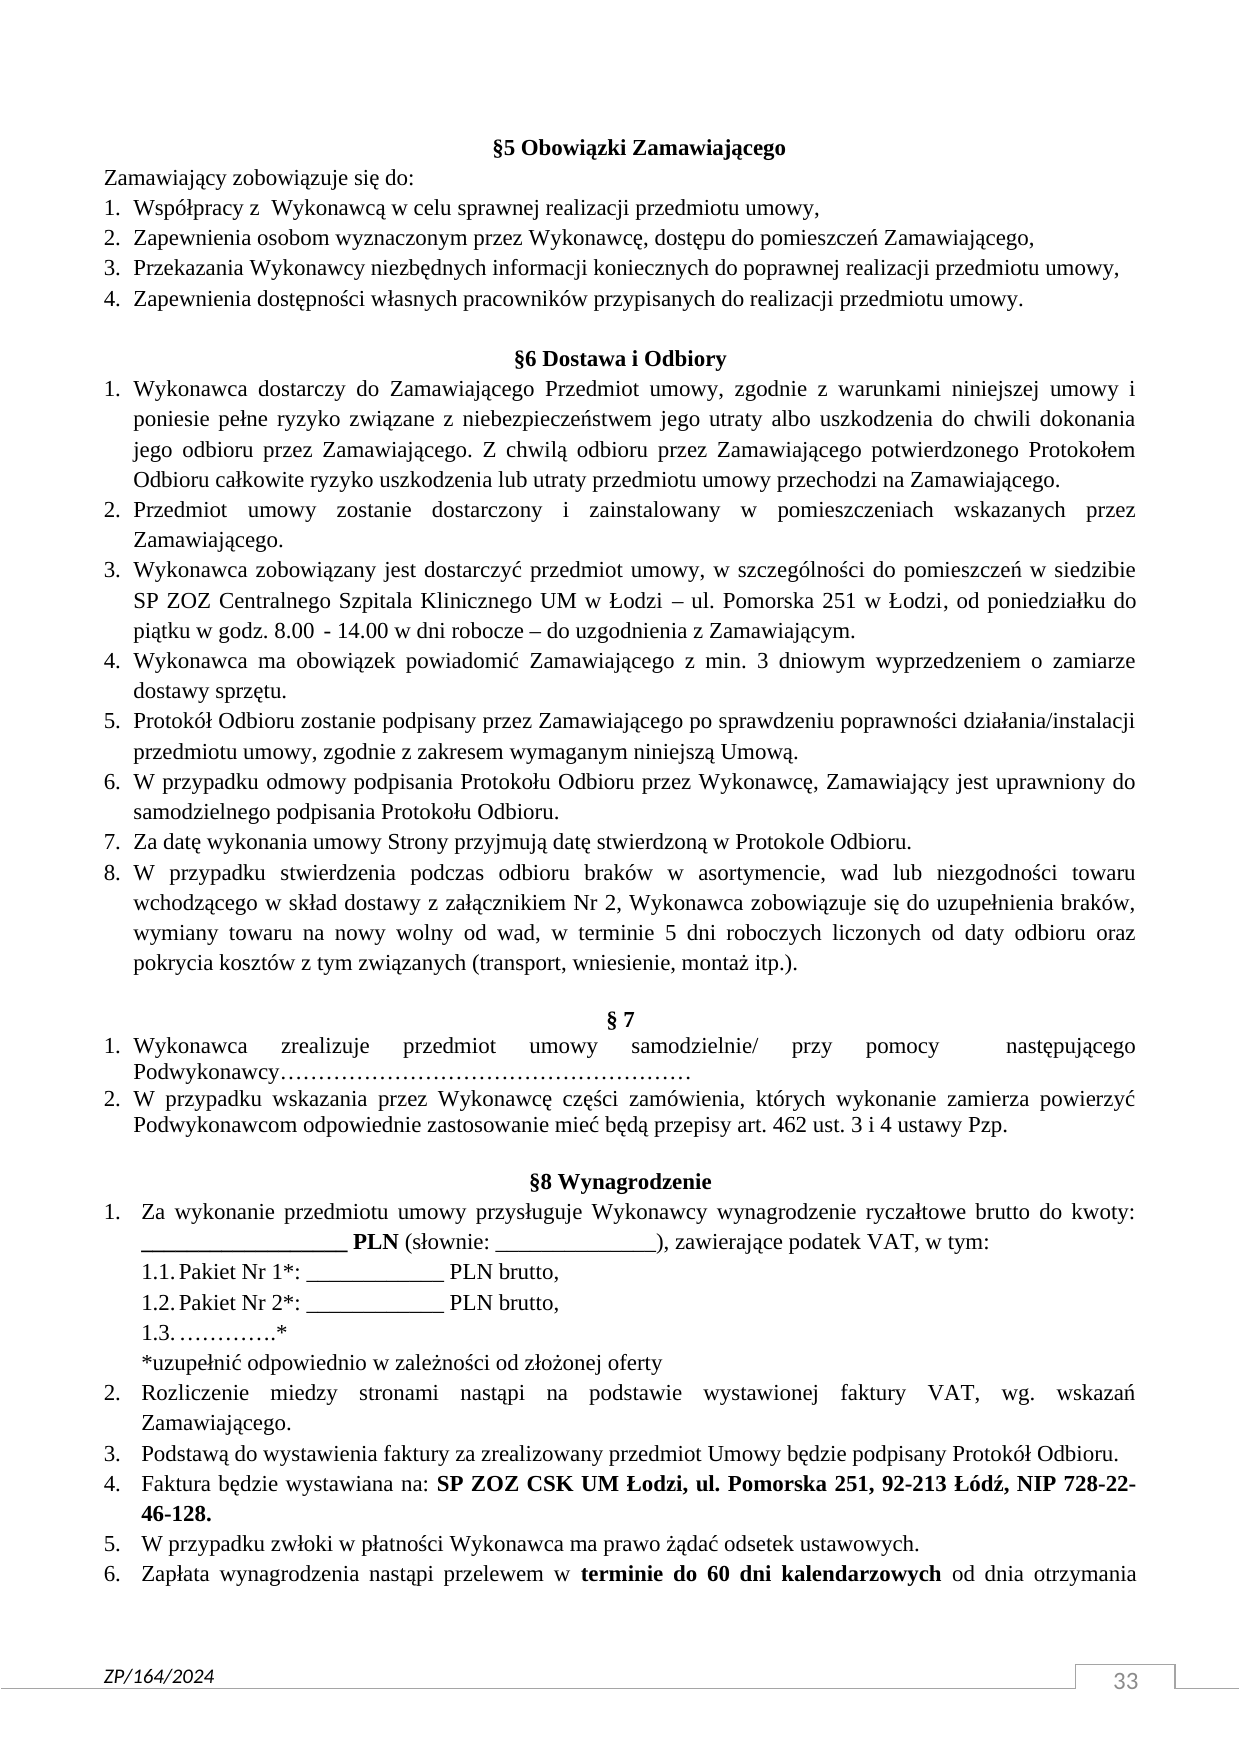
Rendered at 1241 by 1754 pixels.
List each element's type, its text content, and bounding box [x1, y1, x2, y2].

list Zapewnienia osobom wyznaczonym przez Wykonawcę, dostępu do pomieszczeń Zamawiającego, [103, 224, 1137, 251]
text §6 Dostawa i Odbiory [103, 345, 1137, 371]
list W przypadku wskazania przez Wykonawcę części zamówienia, których wykonanie zamierza powierzyć Podwykonawcom odpowiednie zastosowanie mieć będą przepisy art. 462 ust. 3 i 4 ustawy Pzp. [103, 1085, 1137, 1137]
list Przekazania Wykonawcy niezbędnych informacji koniecznych do poprawnej realizacji przedmiotu umowy, [103, 254, 1137, 281]
list Pakiet Nr 1*: ____________ PLN brutto, [141, 1258, 1137, 1285]
list Przedmiot umowy zostanie dostarczony i zainstalowany w pomieszczeniach wskazanych przez Zamawiającego. [103, 496, 1137, 553]
text § 7 [103, 1006, 1137, 1032]
list Podstawą do wystawienia faktury za zrealizowany przedmiot Umowy będzie podpisany Protokół Odbioru. [103, 1439, 1137, 1466]
list Rozliczenie miedzy stronami nastąpi na podstawie wystawionej faktury VAT, wg. wskazań Zamawiającego. [103, 1379, 1137, 1436]
list Faktura będzie wystawiana na: SP ZOZ CSK UM Łodzi, ul. Pomorska 251, 92-213 Łódź, NIP 728-22-46-128. [103, 1470, 1137, 1526]
list Za wykonanie przedmiotu umowy przysługuje Wykonawcy wynagrodzenie ryczałtowe brutto do kwoty: __________________ PLN (słownie: ______________), zawierające podatek VAT, w tym: [103, 1198, 1137, 1254]
text *uzupełnić odpowiednio w zależności od złożonej oferty [141, 1349, 1137, 1375]
list Pakiet Nr 2*: ____________ PLN brutto, [141, 1288, 1137, 1315]
list Zapewnienia dostępności własnych pracowników przypisanych do realizacji przedmiotu umowy. [103, 284, 1137, 311]
text §8 Wynagrodzenie [103, 1168, 1137, 1194]
list ………….* [141, 1319, 1137, 1345]
list W przypadku stwierdzenia podczas odbioru braków w asortymencie, wad lub niezgodności towaru wchodzącego w skład dostawy z załącznikiem Nr 2, Wykonawca zobowiązuje się do uzupełnienia braków, wymiany towaru na nowy wolny od wad, w terminie 5 dni roboczych liczonych od daty odbioru oraz pokrycia kosztów z tym związanych (transport, wniesienie, montaż itp.). [103, 858, 1137, 976]
list Wykonawca dostarczy do Zamawiającego Przedmiot umowy, zgodnie z warunkami niniejszej umowy i poniesie pełne ryzyko związane z niebezpieczeństwem jego utraty albo uszkodzenia do chwili dokonania jego odbioru przez Zamawiającego. Z chwilą odbioru przez Zamawiającego potwierdzonego Protokołem Odbioru całkowite ryzyko uszkodzenia lub utraty przedmiotu umowy przechodzi na Zamawiającego. [103, 375, 1137, 492]
list W przypadku odmowy podpisania Protokołu Odbioru przez Wykonawcę, Zamawiający jest uprawniony do samodzielnego podpisania Protokołu Odbioru. [103, 768, 1137, 824]
text §5 Obowiązki Zamawiającego [141, 133, 1137, 160]
list Współpracy z Wykonawcą w celu sprawnej realizacji przedmiotu umowy, [103, 194, 1137, 220]
list Wykonawca ma obowiązek powiadomić Zamawiającego z min. 3 dniowym wyprzedzeniem o zamiarze dostawy sprzętu. [103, 647, 1137, 704]
text Zamawiający zobowiązuje się do: [103, 164, 1137, 190]
list Protokół Odbioru zostanie podpisany przez Zamawiającego po sprawdzeniu poprawności działania/instalacji przedmiotu umowy, zgodnie z zakresem wymaganym niniejszą Umową. [103, 707, 1137, 764]
list W przypadku zwłoki w płatności Wykonawca ma prawo żądać odsetek ustawowych. [103, 1530, 1137, 1557]
list Za datę wykonania umowy Strony przyjmują datę stwierdzoną w Protokole Odbioru. [103, 828, 1137, 855]
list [103, 1560, 1137, 1587]
list Wykonawca zobowiązany jest dostarczyć przedmiot umowy, w szczególności do pomieszczeń w siedzibie SP ZOZ Centralnego Szpitala Klinicznego UM w Łodzi – ul. Pomorska 251 w Łodzi, od poniedziałku do piątku w godz. 8.00 - 14.00 w dni robocze – do uzgodnienia z Zamawiającym. [103, 556, 1137, 643]
list Wykonawca zrealizuje przedmiot umowy samodzielnie/ przy pomocy następującego Podwykonawcy……………………………………………… [103, 1032, 1137, 1085]
